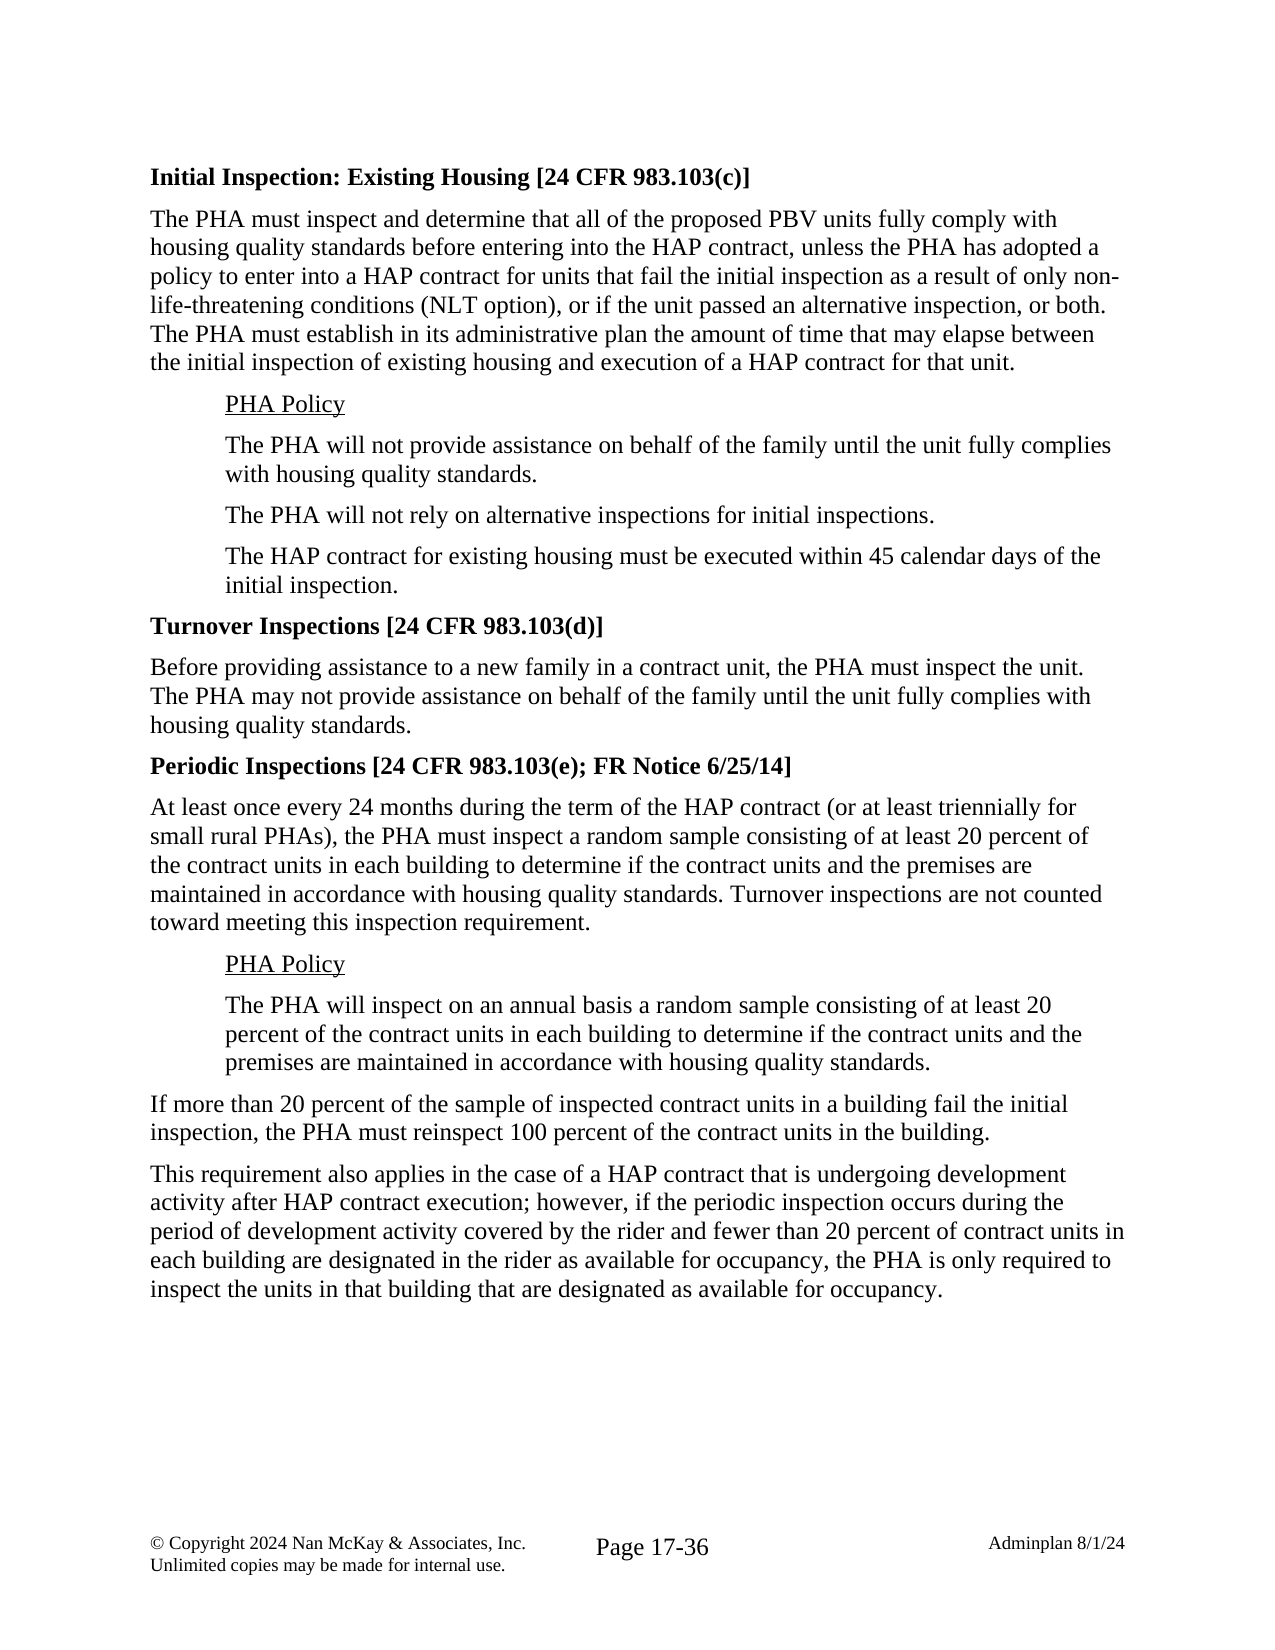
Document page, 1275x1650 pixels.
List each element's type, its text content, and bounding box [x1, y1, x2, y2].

text This requirement also applies in the case of a HAP contract that is undergoing development activity after HAP contract execution; however, if the periodic inspection occurs during the period of development activity covered by the rider and fewer than 20 percent of contract units in each building are designated in the rider as available for occupancy, the PHA is only required to inspect the units in that building that are designated as available for occupancy. [150, 1159, 1125, 1302]
text The PHA will not provide assistance on behalf of the family until the unit fully complies with housing quality standards. [225, 430, 1125, 487]
text PHA Policy [225, 949, 1125, 977]
text At least once every 24 months during the term of the HAP contract (or at least triennially for small rural PHAs), the PHA must inspect a random sample consisting of at least 20 percent of the contract units in each building to determine if the contract units and the premises are maintained in accordance with housing quality standards. Turnover inspections are not counted toward meeting this inspection requirement. [150, 792, 1125, 936]
text Before providing assistance to a new family in a contract unit, the PHA must inspect the unit. The PHA may not provide assistance on behalf of the family until the unit fully complies with housing quality standards. [150, 652, 1125, 739]
text The PHA will not rely on alternative inspections for initial inspections. [225, 500, 1125, 529]
text PHA Policy [225, 389, 1125, 417]
text The PHA will inspect on an annual basis a random sample consisting of at least 20 percent of the contract units in each building to determine if the contract units and the premises are maintained in accordance with housing quality standards. [225, 990, 1125, 1076]
text The PHA must inspect and determine that all of the proposed PBV units fully comply with housing quality standards before entering into the HAP contract, unless the PHA has adopted a policy to enter into a HAP contract for units that fail the initial inspection as a result of only non-life-threatening conditions (NLT option), or if the unit passed an alternative inspection, or both. The PHA must establish in its administrative plan the amount of time that may elapse between the initial inspection of existing housing and execution of a HAP contract for that unit. [150, 204, 1125, 376]
text If more than 20 percent of the sample of inspected contract units in a building fail the initial inspection, the PHA must reinspect 100 percent of the contract units in the building. [150, 1089, 1125, 1146]
text The HAP contract for existing housing must be executed within 45 calendar days of the initial inspection. [225, 541, 1125, 599]
text Turnover Inspections [24 CFR 983.103(d)] [150, 611, 1125, 640]
text Periodic Inspections [24 CFR 983.103(e); FR Notice 6/25/14] [150, 751, 1125, 780]
text Initial Inspection: Existing Housing [24 CFR 983.103(c)] [150, 162, 1125, 191]
